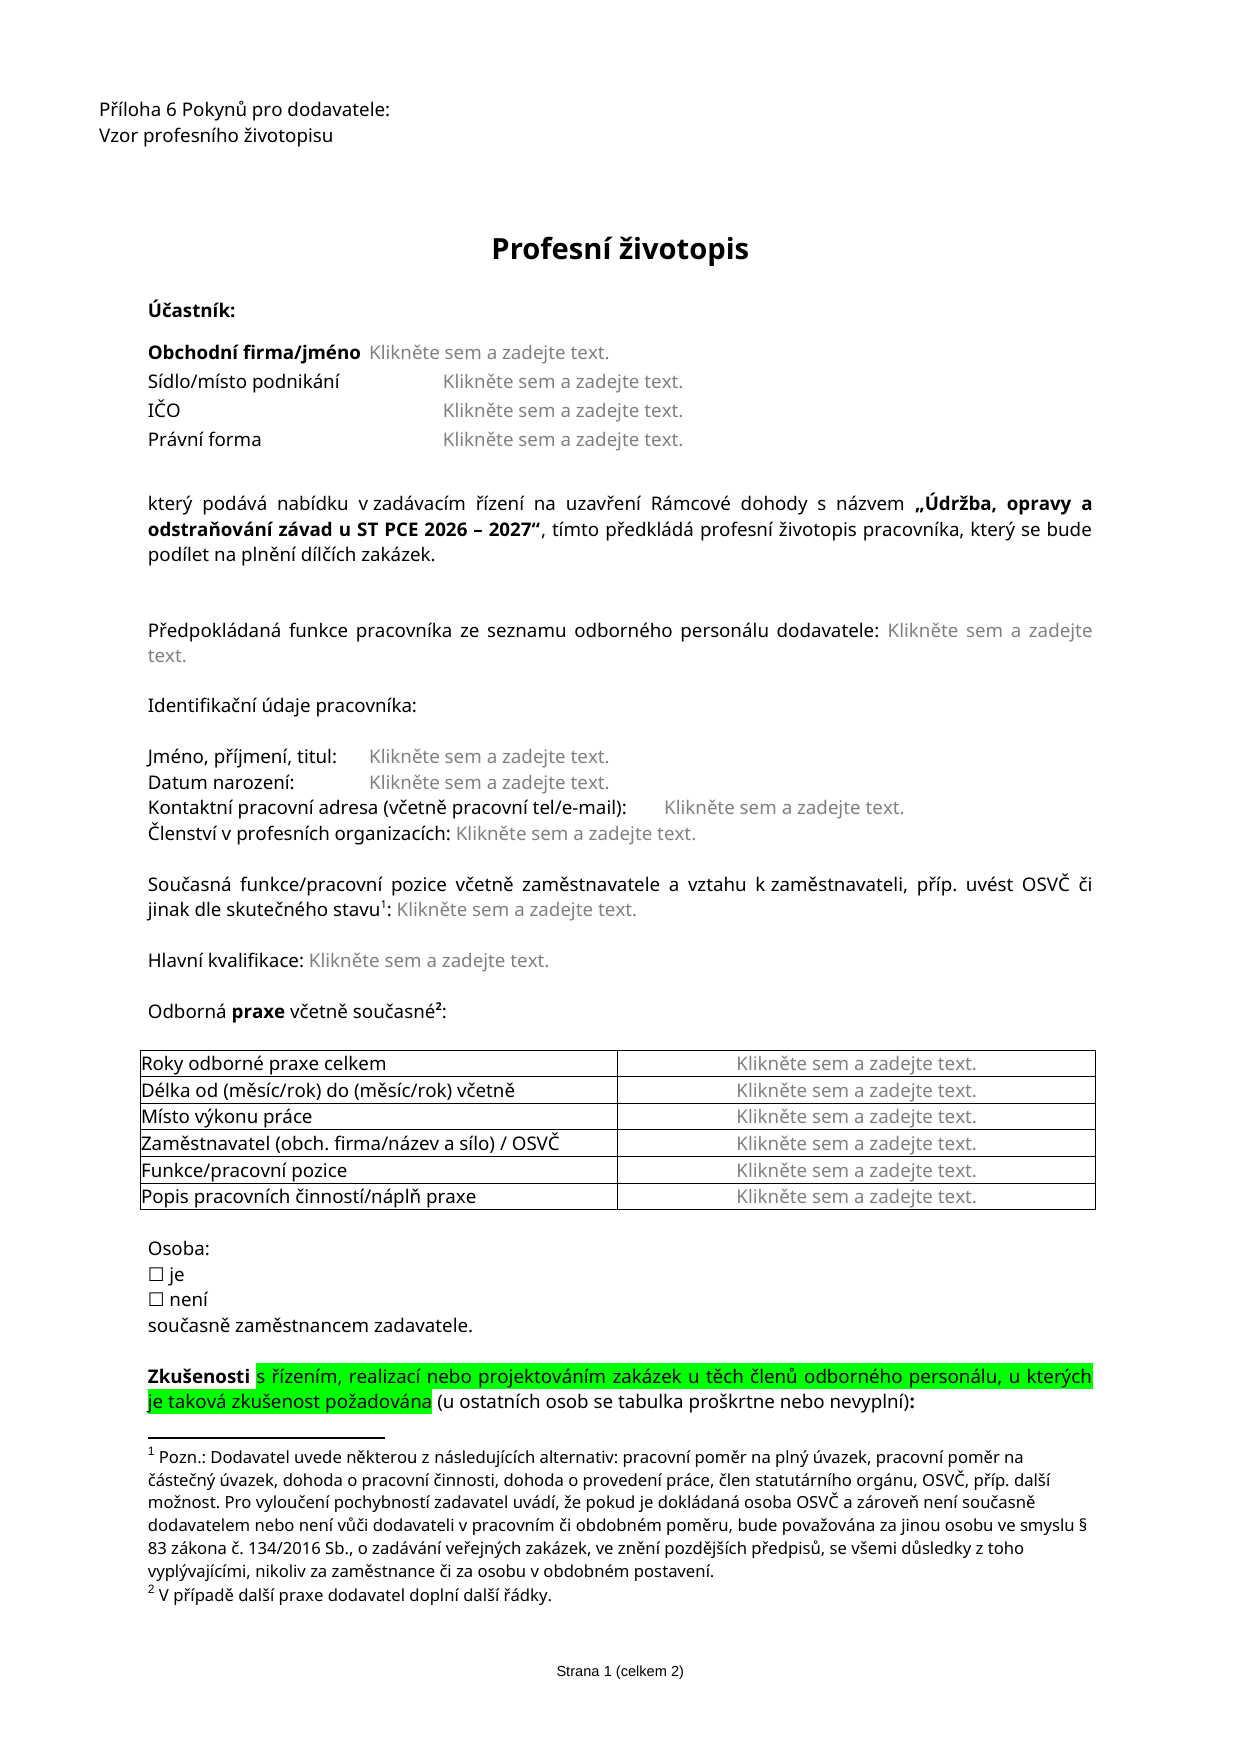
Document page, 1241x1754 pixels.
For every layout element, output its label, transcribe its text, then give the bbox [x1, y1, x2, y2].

table_cell Délka od (měsíc/rok) do (měsíc/rok) včetně [141, 1077, 617, 1103]
text Datum narození: [148, 769, 1093, 794]
table_header Roky odborné praxe celkem [141, 1051, 617, 1076]
text Zkušenosti s řízením, realizací nebo projektováním zakázek u těch členů odborného personálu, u kterých je taková zkušenost požadována (u ostatních osob se tabulka proškrtne nebo nevyplní): [432, 1389, 1093, 1414]
text Obchodní firma/jméno [148, 336, 1093, 365]
text Právní forma [148, 423, 1093, 452]
table_cell [618, 1184, 1095, 1209]
text který podává nabídku v zadávacím řízení na uzavření Rámcové dohody s názvem „Údržba, opravy a odstraňování závad u ST PCE 2026 – 2027“, tímto předkládá profesní životopis pracovníka, který se bude podílet na plnění dílčích zakázek. [148, 490, 1093, 567]
title Profesní životopis [148, 228, 1093, 268]
table_cell Místo výkonu práce [141, 1104, 617, 1129]
text Jméno, příjmení, titul: [148, 743, 1093, 769]
table_cell Popis pracovních činností/náplň praxe [141, 1184, 617, 1209]
text Hlavní kvalifikace: [148, 948, 1093, 973]
text Odborná praxe včetně současné: [148, 999, 1093, 1024]
table_cell Funkce/pracovní pozice [141, 1157, 617, 1182]
text Osoba: [148, 1236, 1093, 1261]
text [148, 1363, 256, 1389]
text Kontaktní pracovní adresa (včetně pracovní tel/e-mail): [148, 794, 1093, 820]
text IČO [148, 394, 1093, 423]
text Účastník: [148, 293, 1093, 324]
text Současná funkce/pracovní pozice včetně zaměstnavatele a vztahu k zaměstnavateli, příp. uvést OSVČ či jinak dle skutečného stavu: [148, 871, 1093, 922]
table_cell [618, 1130, 1095, 1156]
text není [148, 1287, 1093, 1312]
text je [148, 1261, 1093, 1287]
text Členství v profesních organizacích: [148, 820, 1093, 846]
text současně zaměstnancem zadavatele. [148, 1312, 1093, 1338]
table_cell [618, 1104, 1095, 1129]
table_header [618, 1051, 1095, 1076]
table_cell Zaměstnavatel (obch. firma/název a sílo) / OSVČ [141, 1130, 617, 1156]
text Identifikační údaje pracovníka: [148, 692, 1093, 718]
text Sídlo/místo podnikání [148, 365, 1093, 394]
table_cell [618, 1077, 1095, 1103]
text Předpokládaná funkce pracovníka ze seznamu odborného personálu dodavatele: [148, 617, 1093, 667]
table_cell [618, 1157, 1095, 1182]
